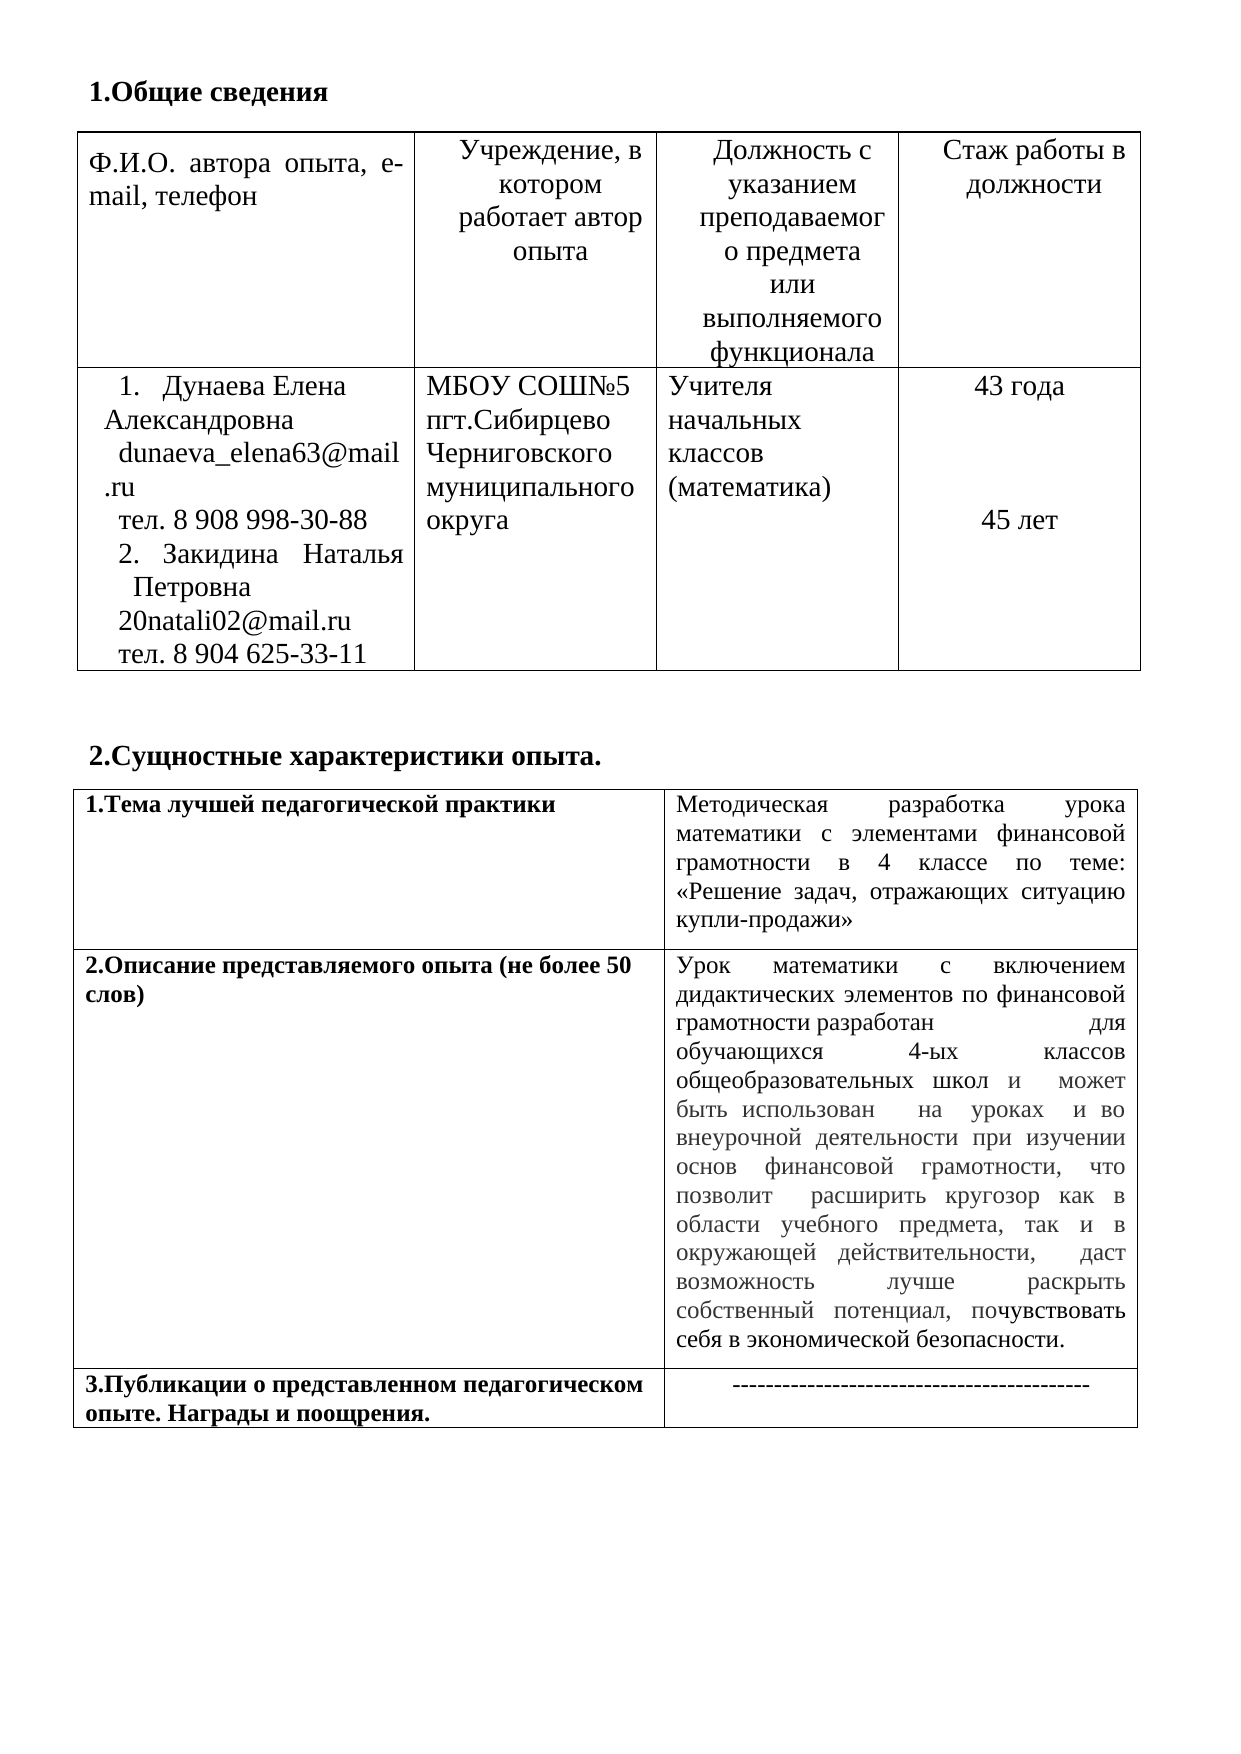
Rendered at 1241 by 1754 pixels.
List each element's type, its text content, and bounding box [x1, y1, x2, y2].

table_cell Учителя начальных классов (математика) [657, 368, 898, 670]
table_cell Дунаева Елена Александровна dunaeva_elena63@mail.ru тел. 8 908 998-30-88 Закидина Наталья Петровна 20natali02@mail.ru тел. 8 904 625-33-11 [78, 368, 414, 670]
table_cell 3.Публикации о представленном педагогическом опыте. Награды и поощрения. [74, 1369, 664, 1427]
table_header Стаж работы в должности [899, 133, 1140, 367]
table_header Должность с указанием преподаваемого предмета или выполняемого функционала [657, 133, 898, 367]
table_cell МБОУ СОШ№5 пгт.Сибирцево Черниговского муниципального округа [415, 368, 656, 670]
text 2.Сущностные характеристики опыта. [89, 738, 1152, 772]
table_header 1.Тема лучшей педагогической практики [74, 790, 664, 949]
table_cell 43 года 45 лет [899, 368, 1140, 670]
table_cell Урок математики с включением дидактических элементов по финансовой грамотности разработан для обучающихся 4-ых классов общеобразовательных школ и может быть использован на уроках и во внеурочной деятельности при изучении основ финансовой грамотности, что позволит расширить кругозор как в области учебного предмета, так и в окружающей действительности, даст возможность лучше раскрыть собственный потенциал, почувствовать себя в экономической безопасности. [665, 950, 1137, 1368]
table_cell 2.Описание представляемого опыта (не более 50 слов) [74, 950, 664, 1368]
table_header Учреждение, в котором работает автор опыта [415, 133, 656, 367]
table_header Методическая разработка урока математики с элементами финансовой грамотности в 4 классе по теме: «Решение задач, отражающих ситуацию купли-продажи» [665, 790, 1137, 949]
table_header Ф.И.О. автора опыта, e-mail, телефон [78, 133, 414, 367]
table_cell ------------------------------------------- [665, 1369, 1137, 1427]
